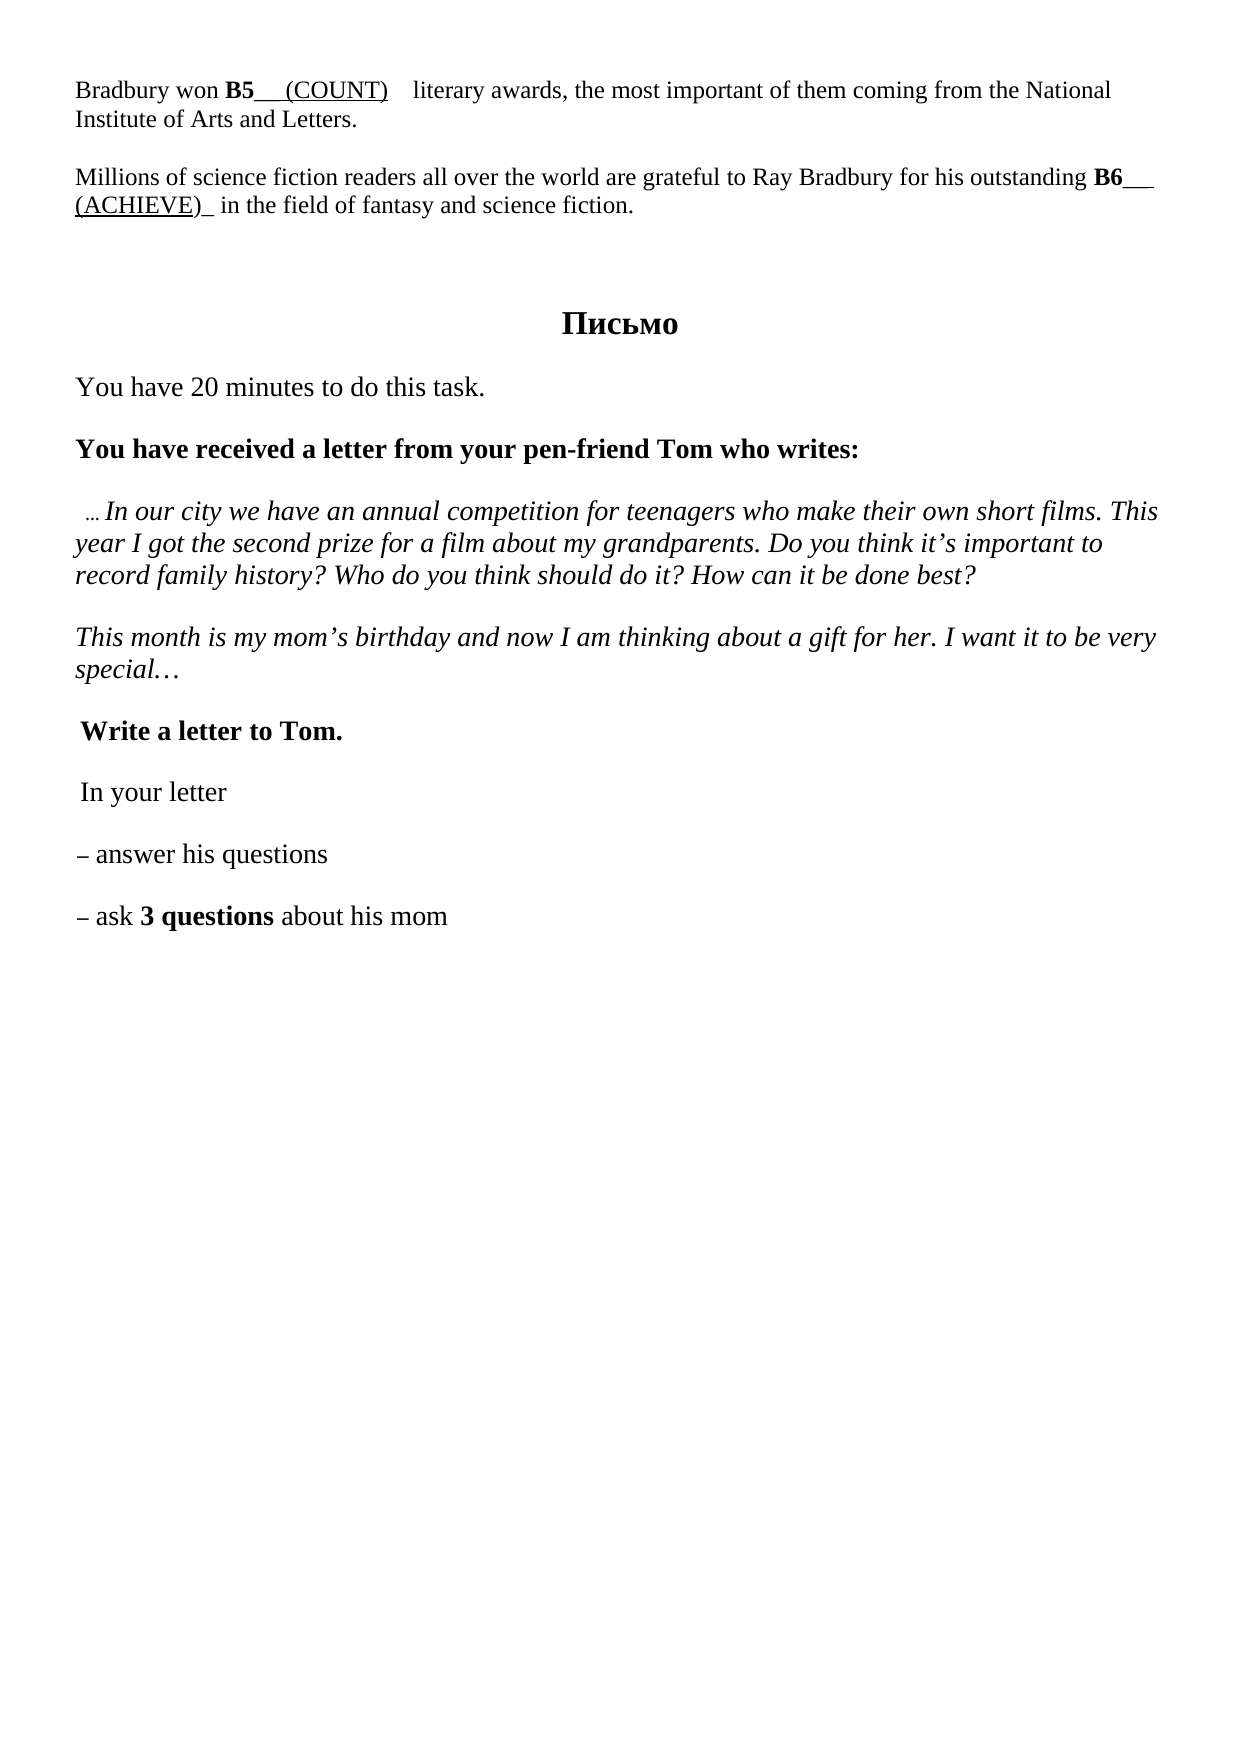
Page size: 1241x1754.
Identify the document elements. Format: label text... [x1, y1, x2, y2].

text − answer his questions [75, 837, 1165, 869]
text You have 20 minutes to do this task. [75, 371, 1165, 403]
text In your letter [75, 776, 1165, 808]
text Millions of science fiction readers all over the world are grateful to Ray Bradbury for his outstanding B6__ (ACHIEVE)_ in the field of fantasy and science fiction. [75, 162, 1165, 219]
text This month is my mom’s birthday and now I am thinking about a gift for her. I want it to be very special… [75, 620, 1165, 685]
text … In our city we have an annual competition for teenagers who make their own short films. This year I got the second prize for a film about my grandparents. Do you think it’s important to record family history? Who do you think should do it? How can it be done best? [75, 494, 1165, 591]
text Письмо [75, 303, 1165, 341]
text You have received a letter from your pen-friend Tom who writes: [75, 432, 1165, 464]
text Bradbury won B5__ (COUNT) literary awards, the most important of them coming from the National Institute of Arts and Letters. [75, 75, 1165, 132]
text − ask 3 questions about his mom [75, 899, 1165, 931]
text Write a letter to Tom. [75, 714, 1165, 746]
